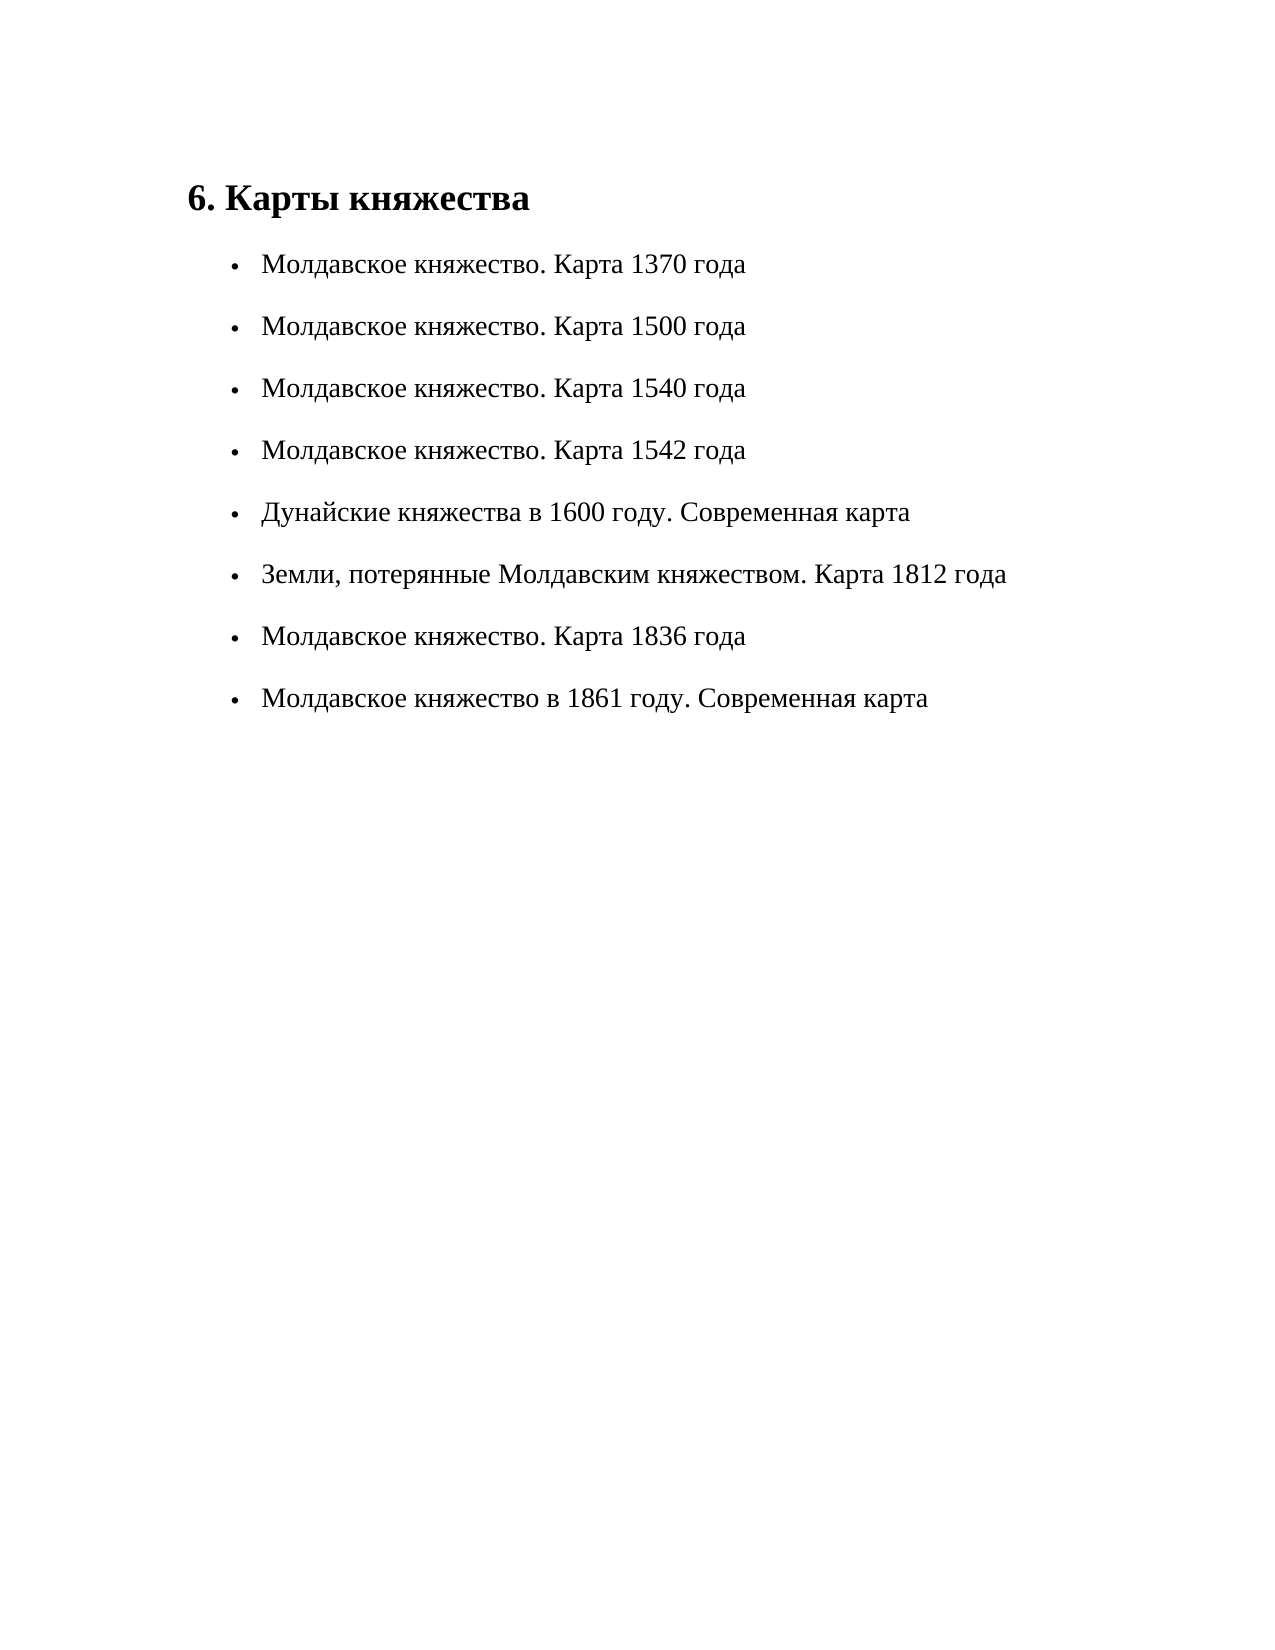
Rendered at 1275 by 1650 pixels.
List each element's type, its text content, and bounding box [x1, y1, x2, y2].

list Земли, потерянные Молдавским княжеством. Карта 1812 года [232, 557, 1087, 589]
list Молдавское княжество. Карта 1836 года [232, 619, 1087, 651]
list 6. Карты княжества [187, 175, 1087, 218]
list Молдавское княжество. Карта 1542 года [232, 433, 1087, 466]
list Дунайские княжества в 1600 году. Современная карта [232, 495, 1087, 527]
list Молдавское княжество в 1861 году. Современная карта [232, 681, 1087, 713]
list Молдавское княжество. Карта 1500 года [232, 309, 1087, 342]
list Молдавское княжество. Карта 1370 года [232, 248, 1087, 280]
list Молдавское княжество. Карта 1540 года [232, 371, 1087, 404]
